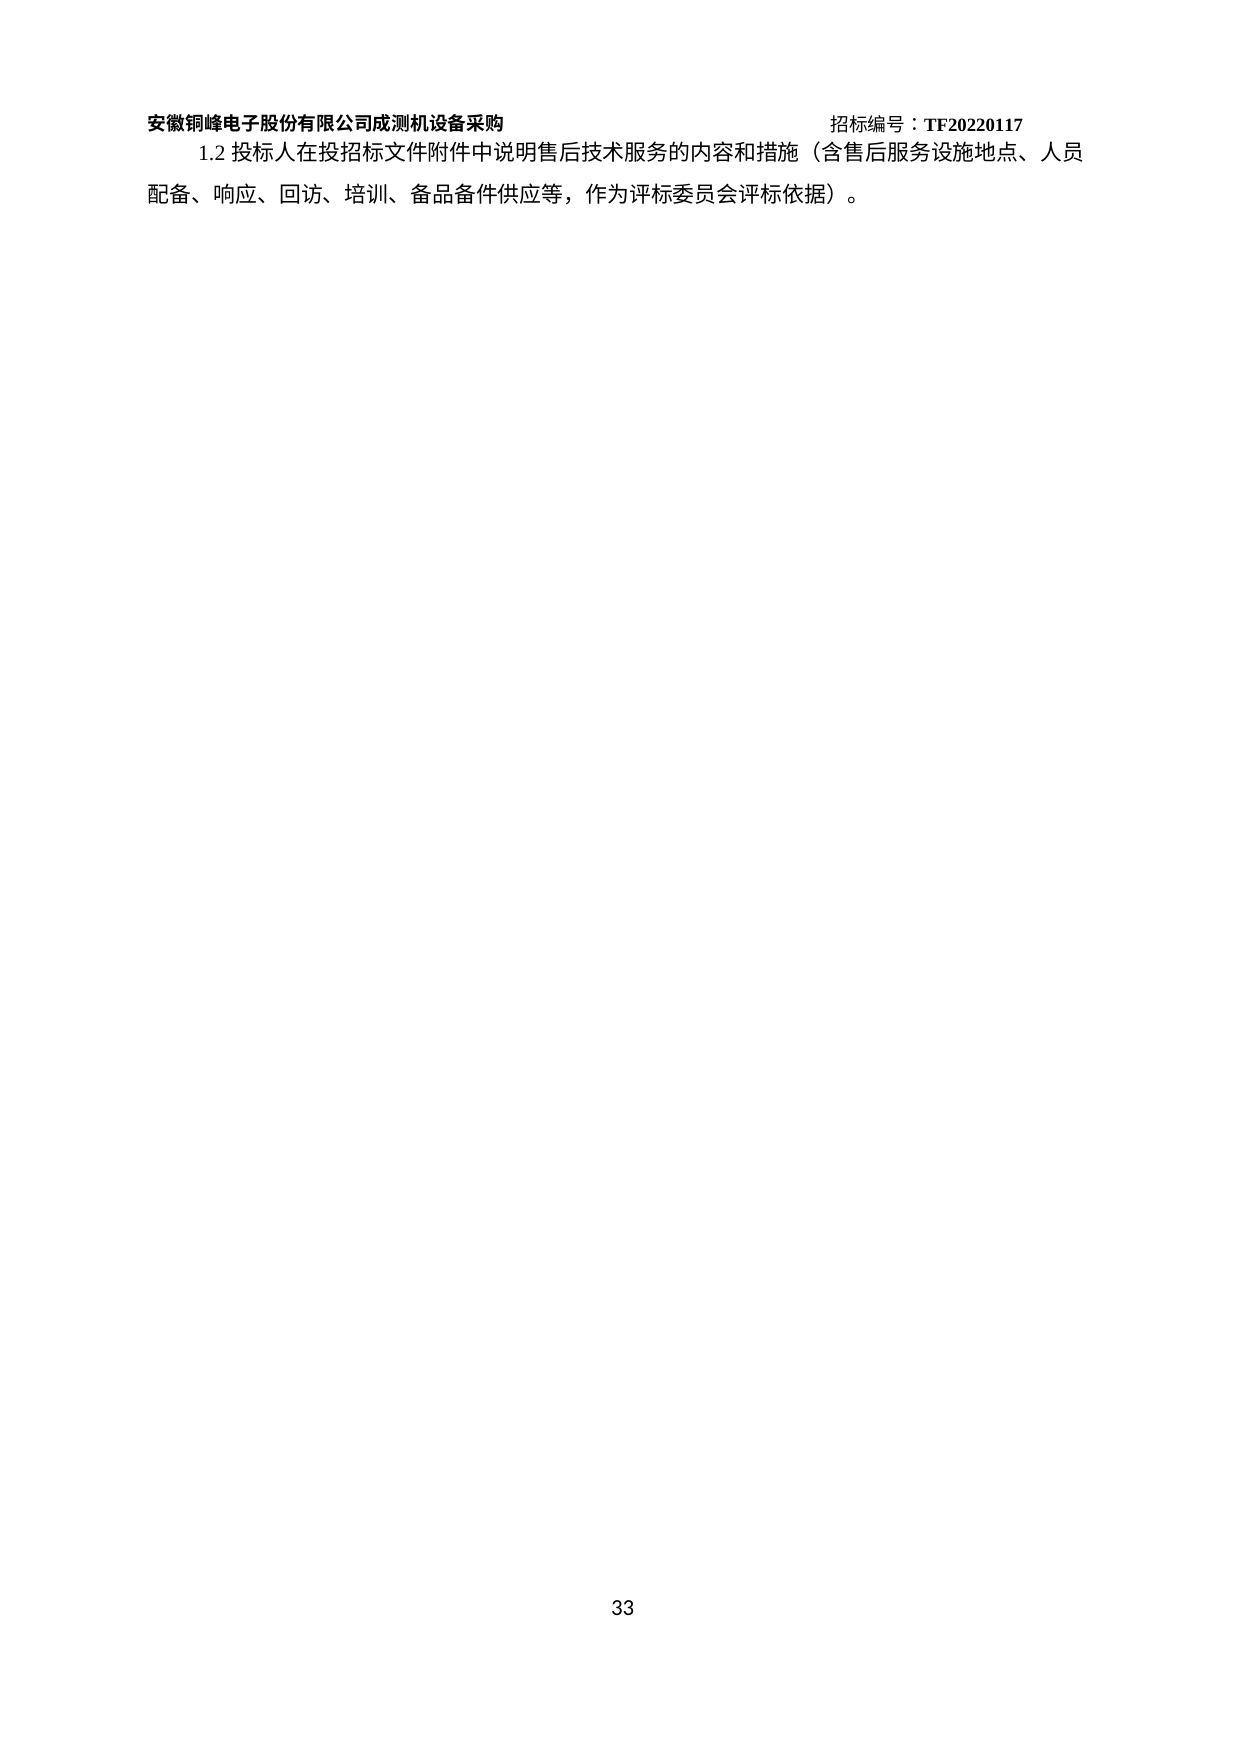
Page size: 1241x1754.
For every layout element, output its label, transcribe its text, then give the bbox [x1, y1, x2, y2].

text 1.2 投标人在投招标文件附件中说明售后技术服务的内容和措施（含售后服务设施地点、人员 配备、响应、回访、培训、备品备件供应等，作为评标委员会评标依据）。 [148, 135, 1084, 208]
